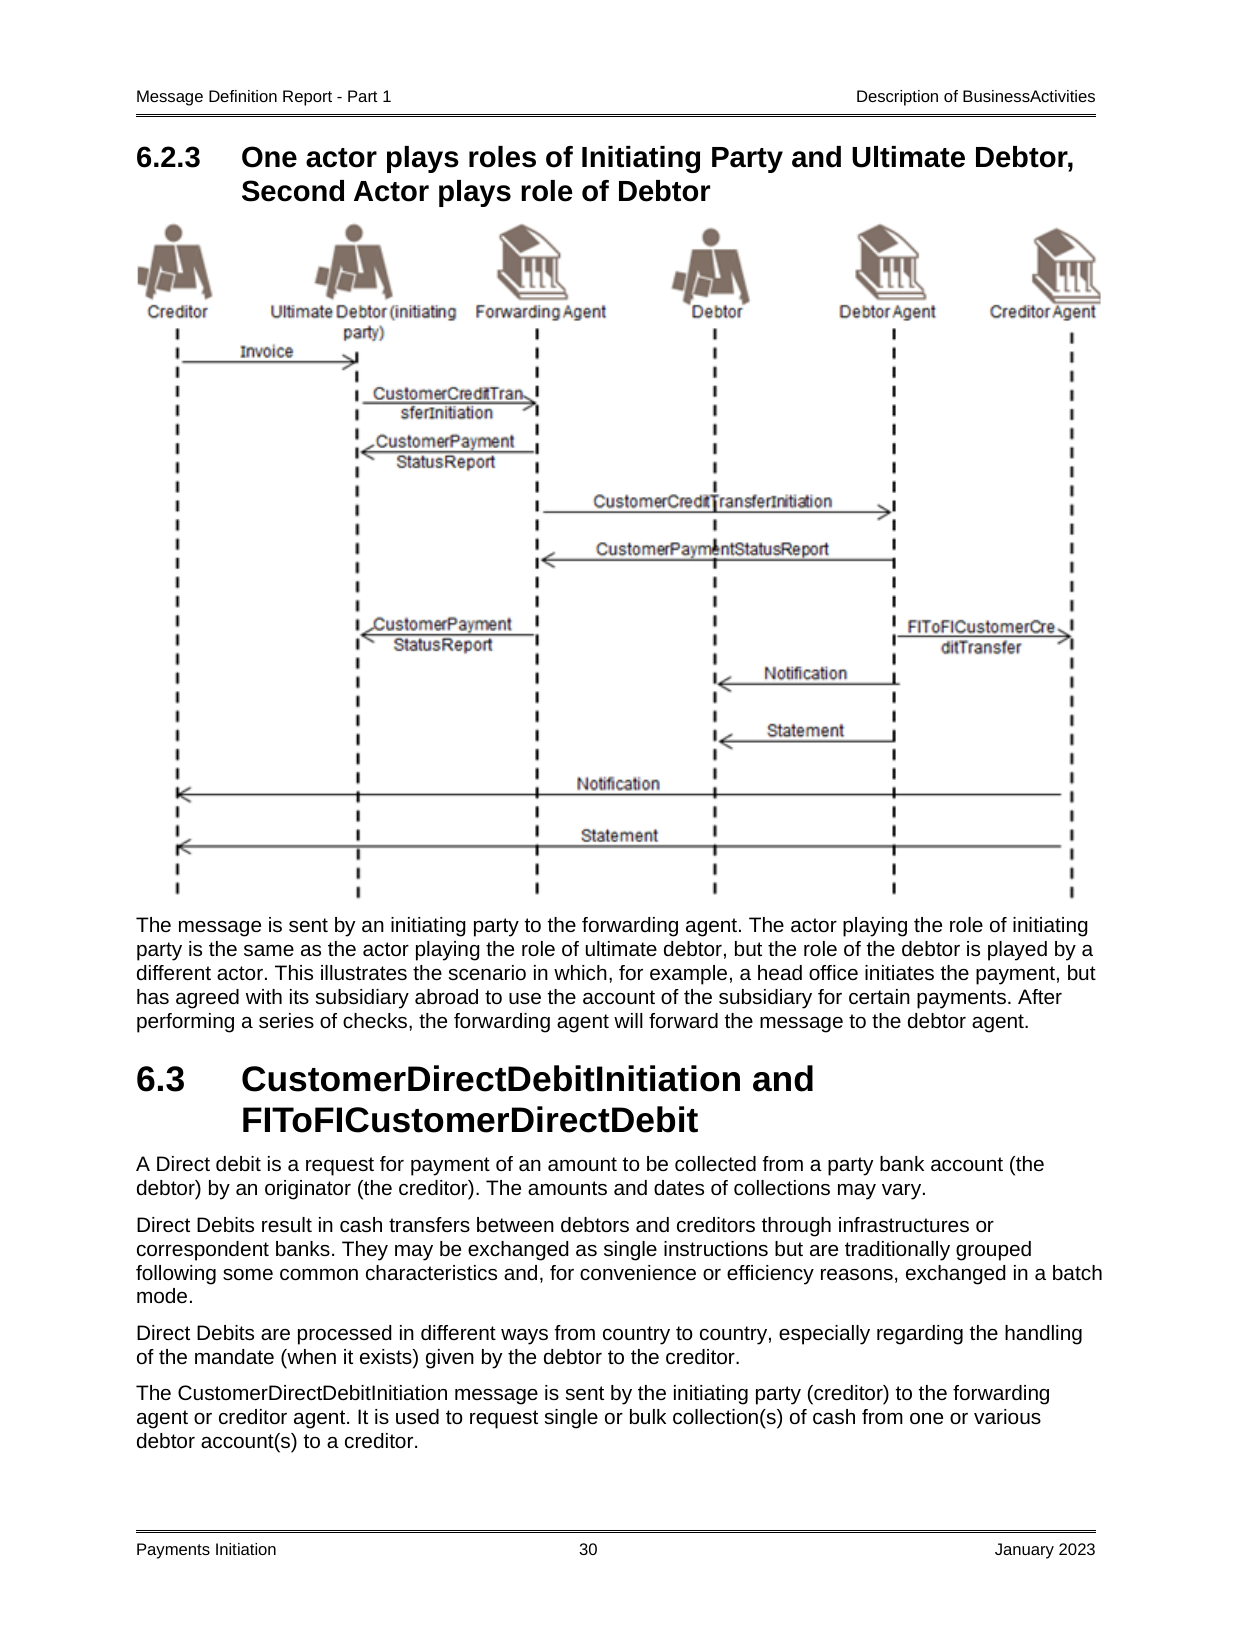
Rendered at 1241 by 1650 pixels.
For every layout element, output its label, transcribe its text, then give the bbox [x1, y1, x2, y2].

picture [135, 220, 1104, 901]
subtitle CustomerDirectDebitInitiation and FIToFICustomerDirectDebit [136, 1058, 1104, 1139]
text The message is sent by an initiating party to the forwarding agent. The actor playing the role of initiating party is the same as the actor playing the role of ultimate debtor, but the role of the debtor is played by a different actor. This illustrates the scenario in which, for example, a head office initiates the payment, but has agreed with its subsidiary abroad to use the account of the subsidiary for certain payments. After performing a series of checks, the forwarding agent will forward the message to the debtor agent. [136, 913, 1104, 1033]
text Direct Debits result in cash transfers between debtors and creditors through infrastructures or correspondent banks. They may be exchanged as single instructions but are traditionally grouped following some common characteristics and, for convenience or efficiency reasons, exchanged in a batch mode. [136, 1212, 1104, 1308]
text A Direct debit is a request for payment of an amount to be collected from a party bank account (the debtor) by an originator (the creditor). The amounts and dates of collections may vary. [136, 1152, 1104, 1200]
text Direct Debits are processed in different ways from country to country, especially regarding the handling of the mandate (when it exists) given by the debtor to the creditor. [136, 1321, 1104, 1369]
text The CustomerDirectDebitInitiation message is sent by the initiating party (creditor) to the forwarding agent or creditor agent. It is used to request single or bulk collection(s) of cash from one or various debtor account(s) to a creditor. [136, 1381, 1104, 1453]
subtitle One actor plays roles of Initiating Party and Ultimate Debtor, Second Actor plays role of Debtor [136, 141, 1104, 208]
